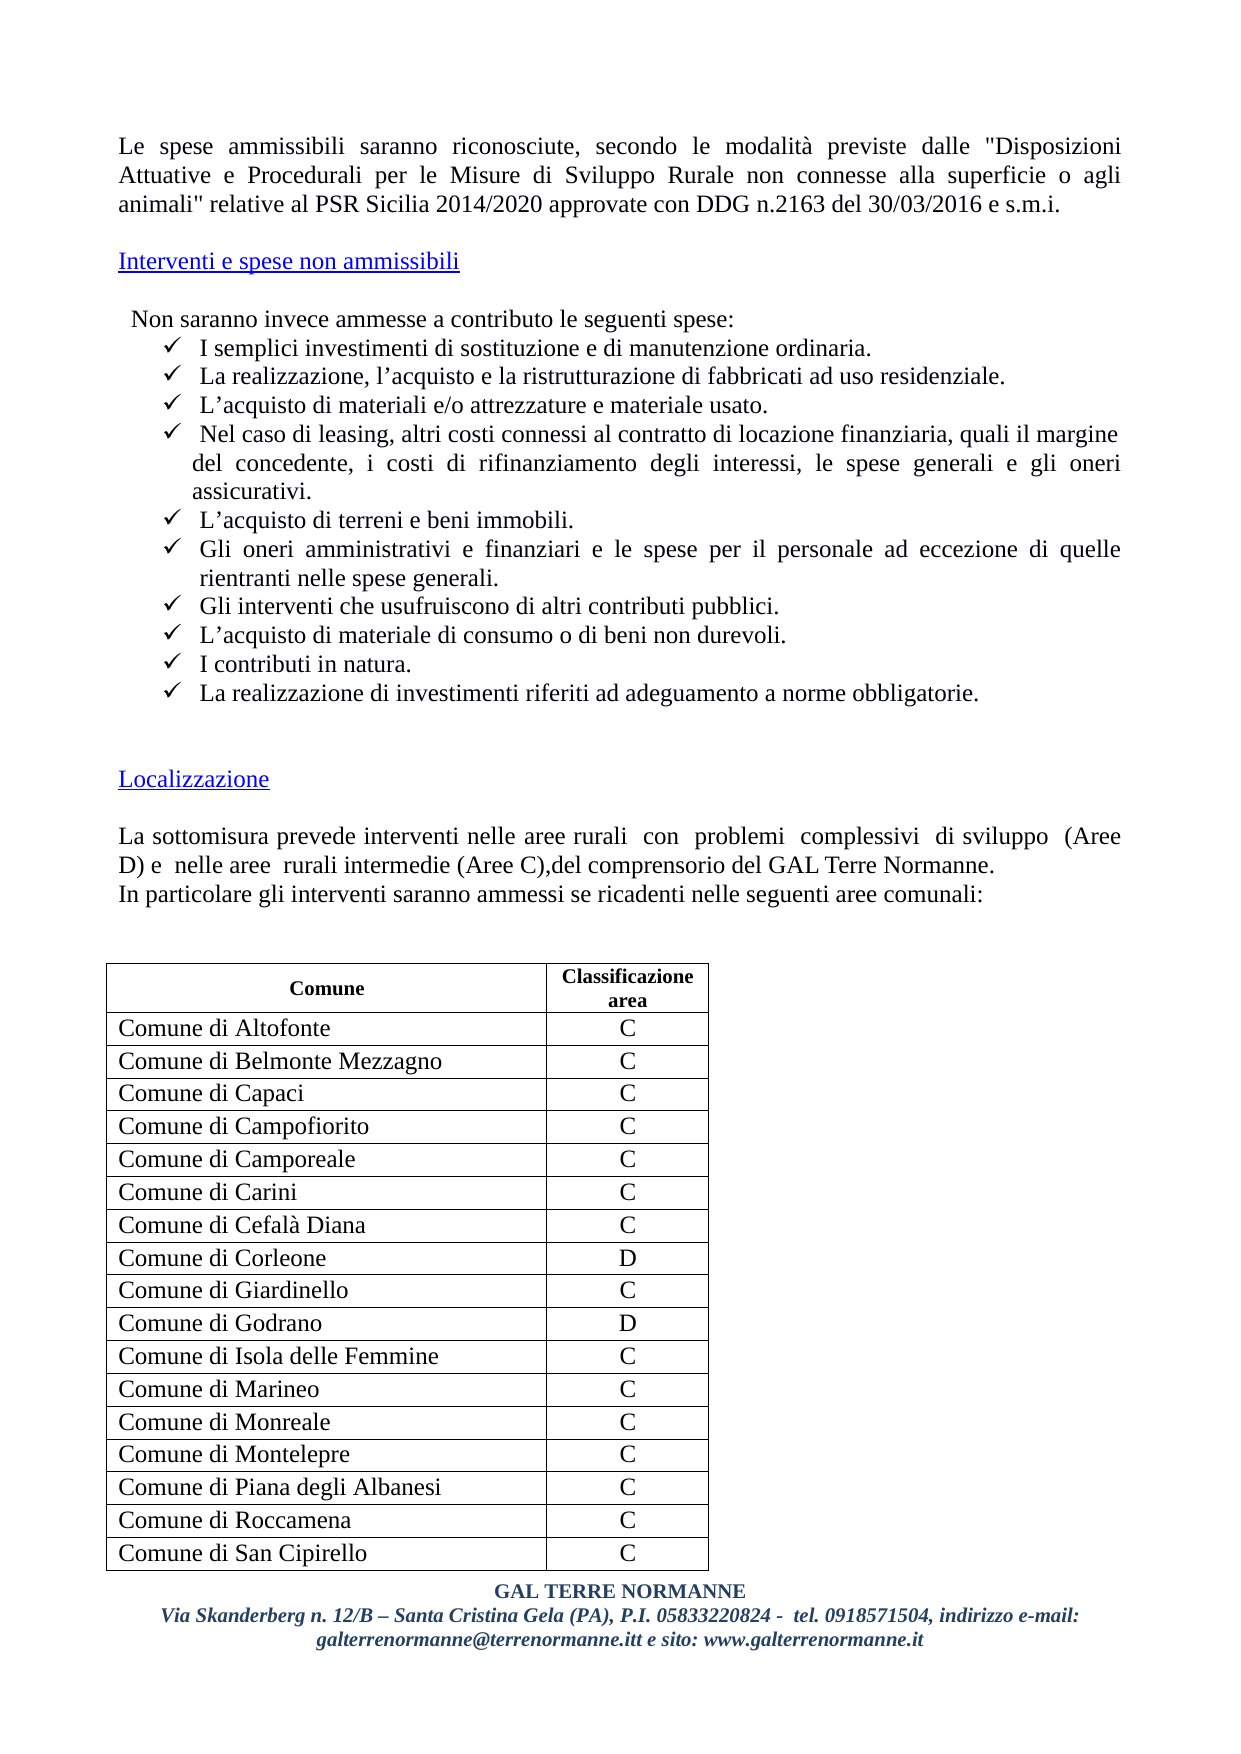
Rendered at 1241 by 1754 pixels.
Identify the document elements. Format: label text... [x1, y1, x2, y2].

list La realizzazione di investimenti riferiti ad adeguamento a norme obbligatorie. [162, 678, 1122, 706]
list Gli oneri amministrativi e finanziari e le spese per il personale ad eccezione di quelle rientranti nelle spese generali. [162, 534, 1122, 591]
table_cell C [547, 1013, 708, 1045]
table_cell C [547, 1440, 708, 1471]
table_cell D [547, 1308, 708, 1340]
table_cell Comune di Godrano [107, 1308, 546, 1340]
table_cell Comune di Piana degli Albanesi [107, 1472, 546, 1504]
table_cell Comune di Campofiorito [107, 1111, 546, 1143]
table_cell Comune di Carini [107, 1177, 546, 1209]
list Gli interventi che usufruiscono di altri contributi pubblici. [162, 591, 1122, 620]
table_cell Comune di Capaci [107, 1079, 546, 1110]
table_cell C [547, 1538, 708, 1570]
table_cell Comune di Camporeale [107, 1144, 546, 1176]
table_cell D [547, 1243, 708, 1274]
table_cell C [547, 1177, 708, 1209]
table_cell C [547, 1210, 708, 1242]
text Interventi e spese non ammissibili [118, 246, 1122, 275]
text In particolare gli interventi saranno ammessi se ricadenti nelle seguenti aree comunali: [118, 879, 1122, 908]
list L’acquisto di materiale di consumo o di beni non durevoli. [162, 620, 1122, 649]
table_cell C [547, 1144, 708, 1176]
table_cell Comune di Giardinello [107, 1275, 546, 1307]
table_cell C [547, 1407, 708, 1438]
text Non saranno invece ammesse a contributo le seguenti spese: [118, 304, 1122, 333]
table_cell C [547, 1505, 708, 1537]
table_cell Comune di Isola delle Femmine [107, 1341, 546, 1373]
table_cell Comune di Marineo [107, 1374, 546, 1406]
table_header Classificazione area [547, 964, 708, 1012]
table_cell Comune di Monreale [107, 1407, 546, 1438]
table_cell C [547, 1374, 708, 1406]
table_cell Comune di Belmonte Mezzagno [107, 1046, 546, 1077]
table_cell C [547, 1341, 708, 1373]
table_cell C [547, 1046, 708, 1077]
list L’acquisto di materiali e/o attrezzature e materiale usato. [162, 390, 1122, 419]
table_cell Comune di Roccamena [107, 1505, 546, 1537]
text Localizzazione [118, 764, 1122, 793]
table_cell C [547, 1079, 708, 1110]
table_cell C [547, 1111, 708, 1143]
list del concedente, i costi di rifinanziamento degli interessi, le spese generali e gli oneri assicurativi. [192, 448, 1122, 505]
table_header Comune [107, 964, 546, 1012]
list I semplici investimenti di sostituzione e di manutenzione ordinaria. [162, 333, 1122, 361]
table_cell C [547, 1275, 708, 1307]
text Le spese ammissibili saranno riconosciute, secondo le modalità previste dalle "Disposizioni Attuative e Procedurali per le Misure di Sviluppo Rurale non connesse alla superficie o agli animali" relative al PSR Sicilia 2014/2020 approvate con DDG n.2163 del 30/03/2016 e s.m.i. [118, 131, 1122, 218]
list I contributi in natura. [162, 649, 1122, 678]
table_cell Comune di Montelepre [107, 1440, 546, 1471]
table_cell C [547, 1472, 708, 1504]
table_cell Comune di Cefalà Diana [107, 1210, 546, 1242]
list La realizzazione, l’acquisto e la ristrutturazione di fabbricati ad uso residenziale. [162, 361, 1122, 390]
table_cell Comune di Corleone [107, 1243, 546, 1274]
table_cell Comune di Altofonte [107, 1013, 546, 1045]
table_cell Comune di San Cipirello [107, 1538, 546, 1570]
list Nel caso di leasing, altri costi connessi al contratto di locazione finanziaria, quali il margine [162, 419, 1122, 448]
text La sottomisura prevede interventi nelle aree rurali con problemi complessivi di sviluppo (Aree D) e nelle aree rurali intermedie (Aree C),del comprensorio del GAL Terre Normanne. [118, 821, 1122, 879]
list L’acquisto di terreni e beni immobili. [162, 505, 1122, 534]
